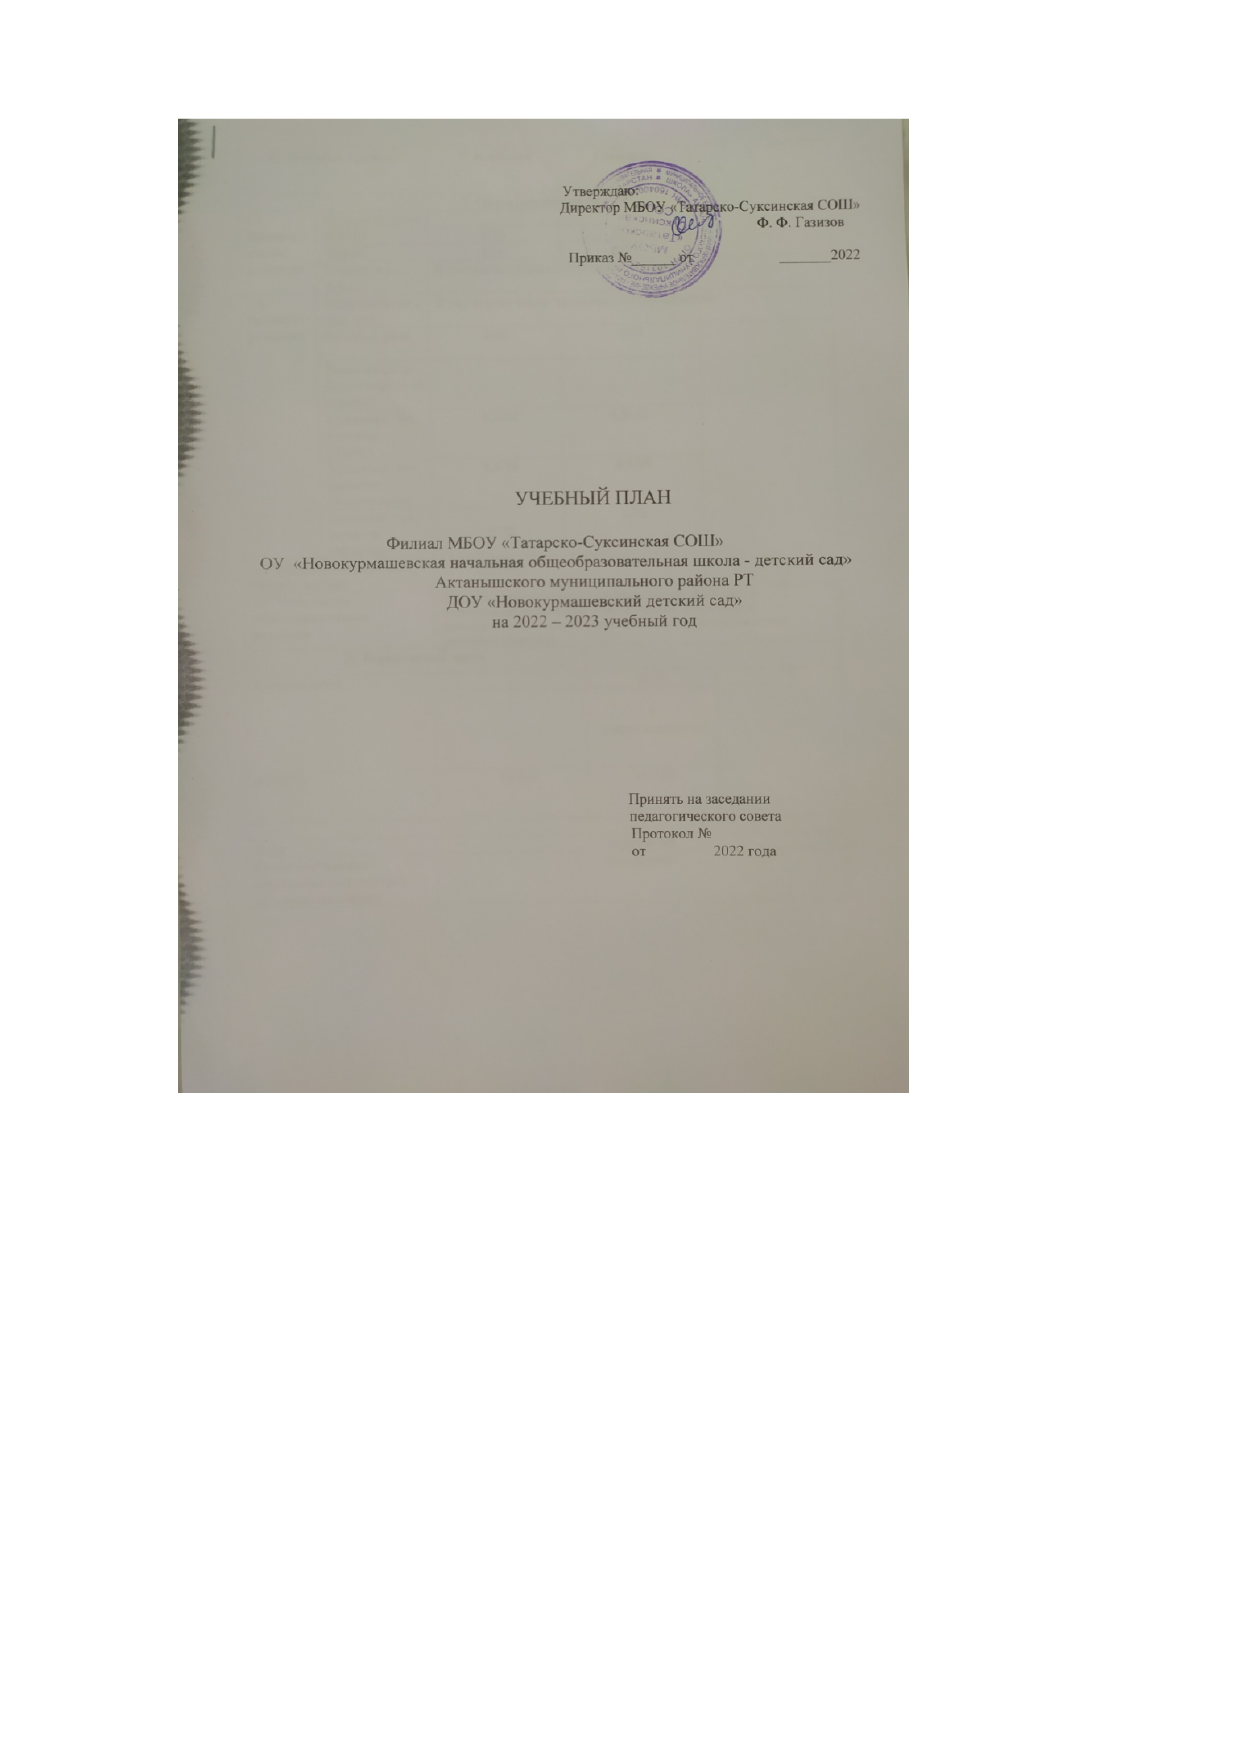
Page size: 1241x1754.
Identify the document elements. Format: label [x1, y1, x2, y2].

picture [178, 120, 909, 1092]
